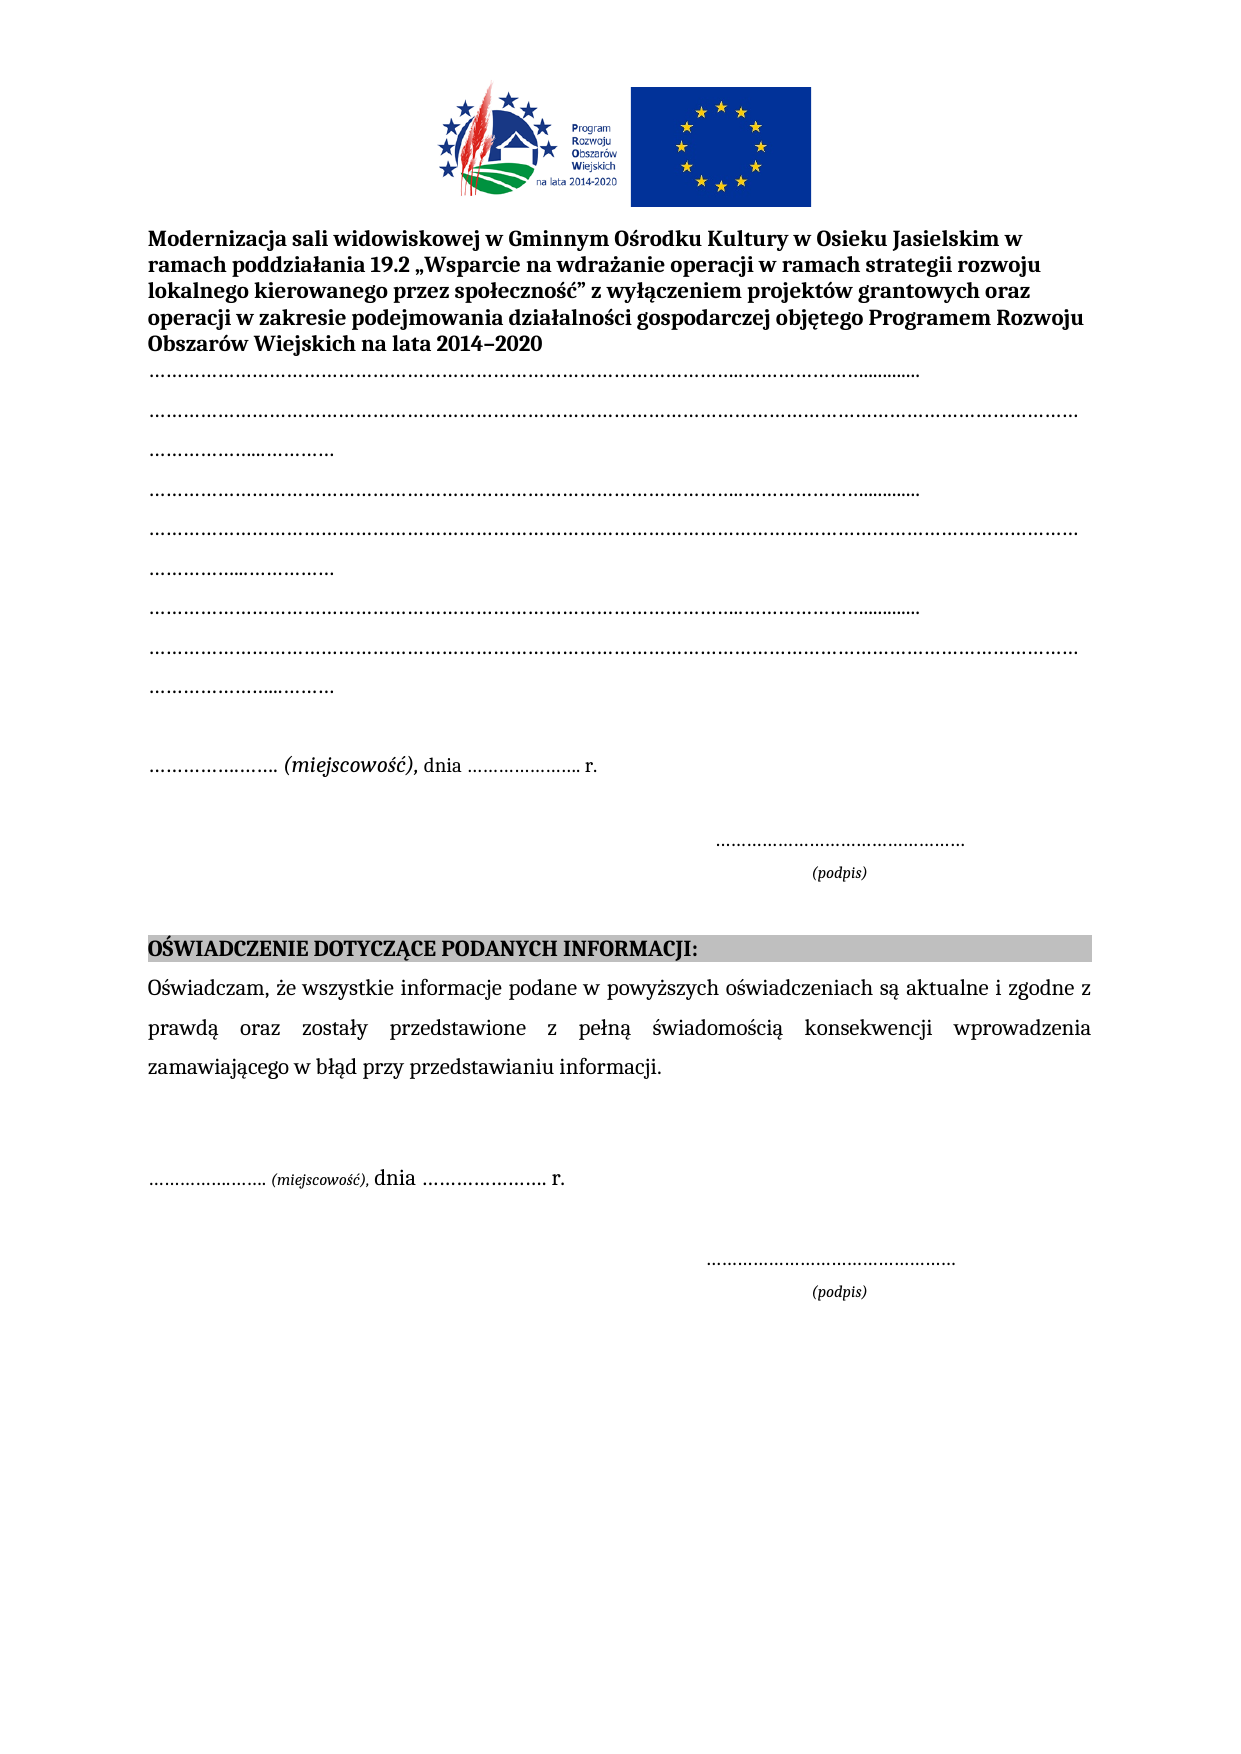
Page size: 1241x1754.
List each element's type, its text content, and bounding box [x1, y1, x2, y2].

text ………………………………………… [148, 827, 1092, 851]
text (podpis) [738, 863, 1092, 883]
text …………………………………………………………………………………………..…………………............…………………………………………………………………………………………………………………………………………………………………...……… [148, 594, 1092, 699]
text …………………………………………………………………………………………..…………………............……………………………………………………………………………………………………………………………………………………………...…………… [148, 476, 1092, 581]
text …………………………………………………………………………………………..…………………............………………………………………………………………………………………………………………………………………………………………...………… [148, 357, 1092, 463]
text OŚWIADCZENIE DOTYCZĄCE PODANYCH INFORMACJI: [148, 935, 1092, 962]
text …………….……. (miejscowość), dnia …………………. r. [148, 1165, 1092, 1191]
picture [429, 73, 812, 207]
text …………….……. (miejscowość), dnia …………………. r. [148, 752, 1092, 778]
text (podpis) [738, 1282, 1092, 1302]
text Oświadczam, że wszystkie informacje podane w powyższych oświadczeniach są aktualne i zgodne z prawdą oraz zostały przedstawione z pełną świadomością konsekwencji wprowadzenia zamawiającego w błąd przy przedstawianiu informacji. [148, 975, 1092, 1080]
text ………………………………………… [148, 1247, 1092, 1271]
